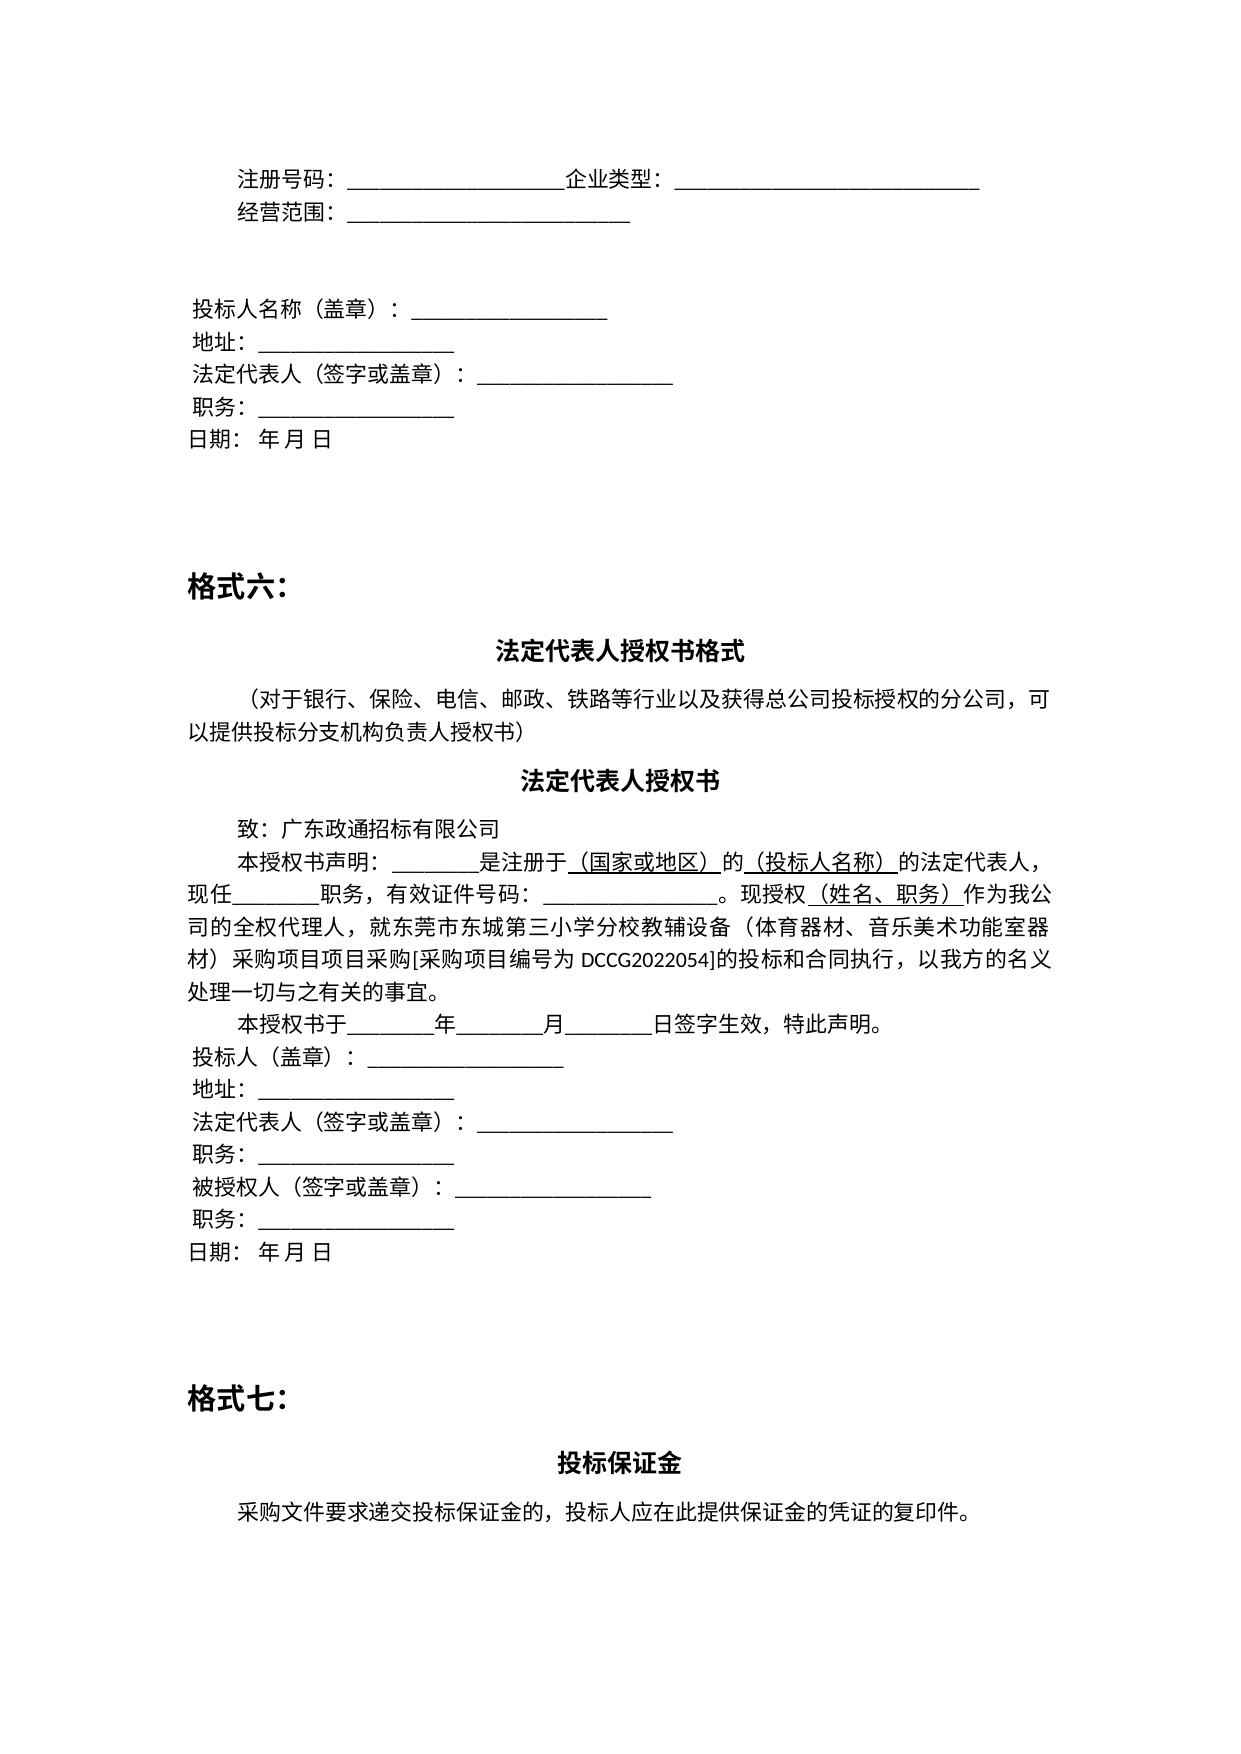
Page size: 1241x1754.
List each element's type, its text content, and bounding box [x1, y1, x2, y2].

text 投标保证金 [187, 1429, 1053, 1494]
text 注册号码：____________________企业类型：____________________________ [187, 162, 1053, 194]
text 地址：__________________ [187, 1072, 1053, 1104]
text 职务：__________________ [187, 389, 1053, 422]
text （对于银行、保险、电信、邮政、铁路等行业以及获得总公司投标授权的分公司，可以提供投标分支机构负责人授权书） [187, 682, 1053, 747]
text 职务：__________________ [187, 1137, 1053, 1169]
text 致：广东政通招标有限公司 [187, 812, 1053, 844]
text 投标人（盖章）：__________________ [187, 1039, 1053, 1072]
text 经营范围：__________________________ [187, 194, 1053, 227]
text 本授权书于________年________月________日签字生效，特此声明。 [187, 1007, 1053, 1039]
text 法定代表人（签字或盖章）：__________________ [187, 1104, 1053, 1137]
text 被授权人（签字或盖章）：__________________ [187, 1169, 1053, 1202]
text 地址：__________________ [187, 324, 1053, 357]
text 职务：__________________ [187, 1202, 1053, 1234]
text 采购文件要求递交投标保证金的，投标人应在此提供保证金的凭证的复印件。 [187, 1494, 1053, 1527]
text 格式七： [187, 1364, 1053, 1429]
text 法定代表人授权书格式 [187, 617, 1053, 682]
text 本授权书声明：________是注册于（国家或地区）的（投标人名称）的法定代表人，现任________职务，有效证件号码：________________。现授权（姓名、职务）作为我公司的全权代理人，就东莞市东城第三小学分校教辅设备（体育器材、音乐美术功能室器材）采购项目项目采购[采购项目编号为DCCG2022054]的投标和合同执行，以我方的名义处理一切与之有关的事宜。 [187, 844, 1053, 1007]
text 法定代表人（签字或盖章）：__________________ [187, 357, 1053, 389]
text 投标人名称（盖章）：__________________ [187, 292, 1053, 324]
text 格式六： [187, 552, 1053, 617]
text 法定代表人授权书 [187, 747, 1053, 812]
text 日期： 年 月 日 [187, 1234, 1053, 1267]
text 日期： 年 月 日 [187, 422, 1053, 454]
